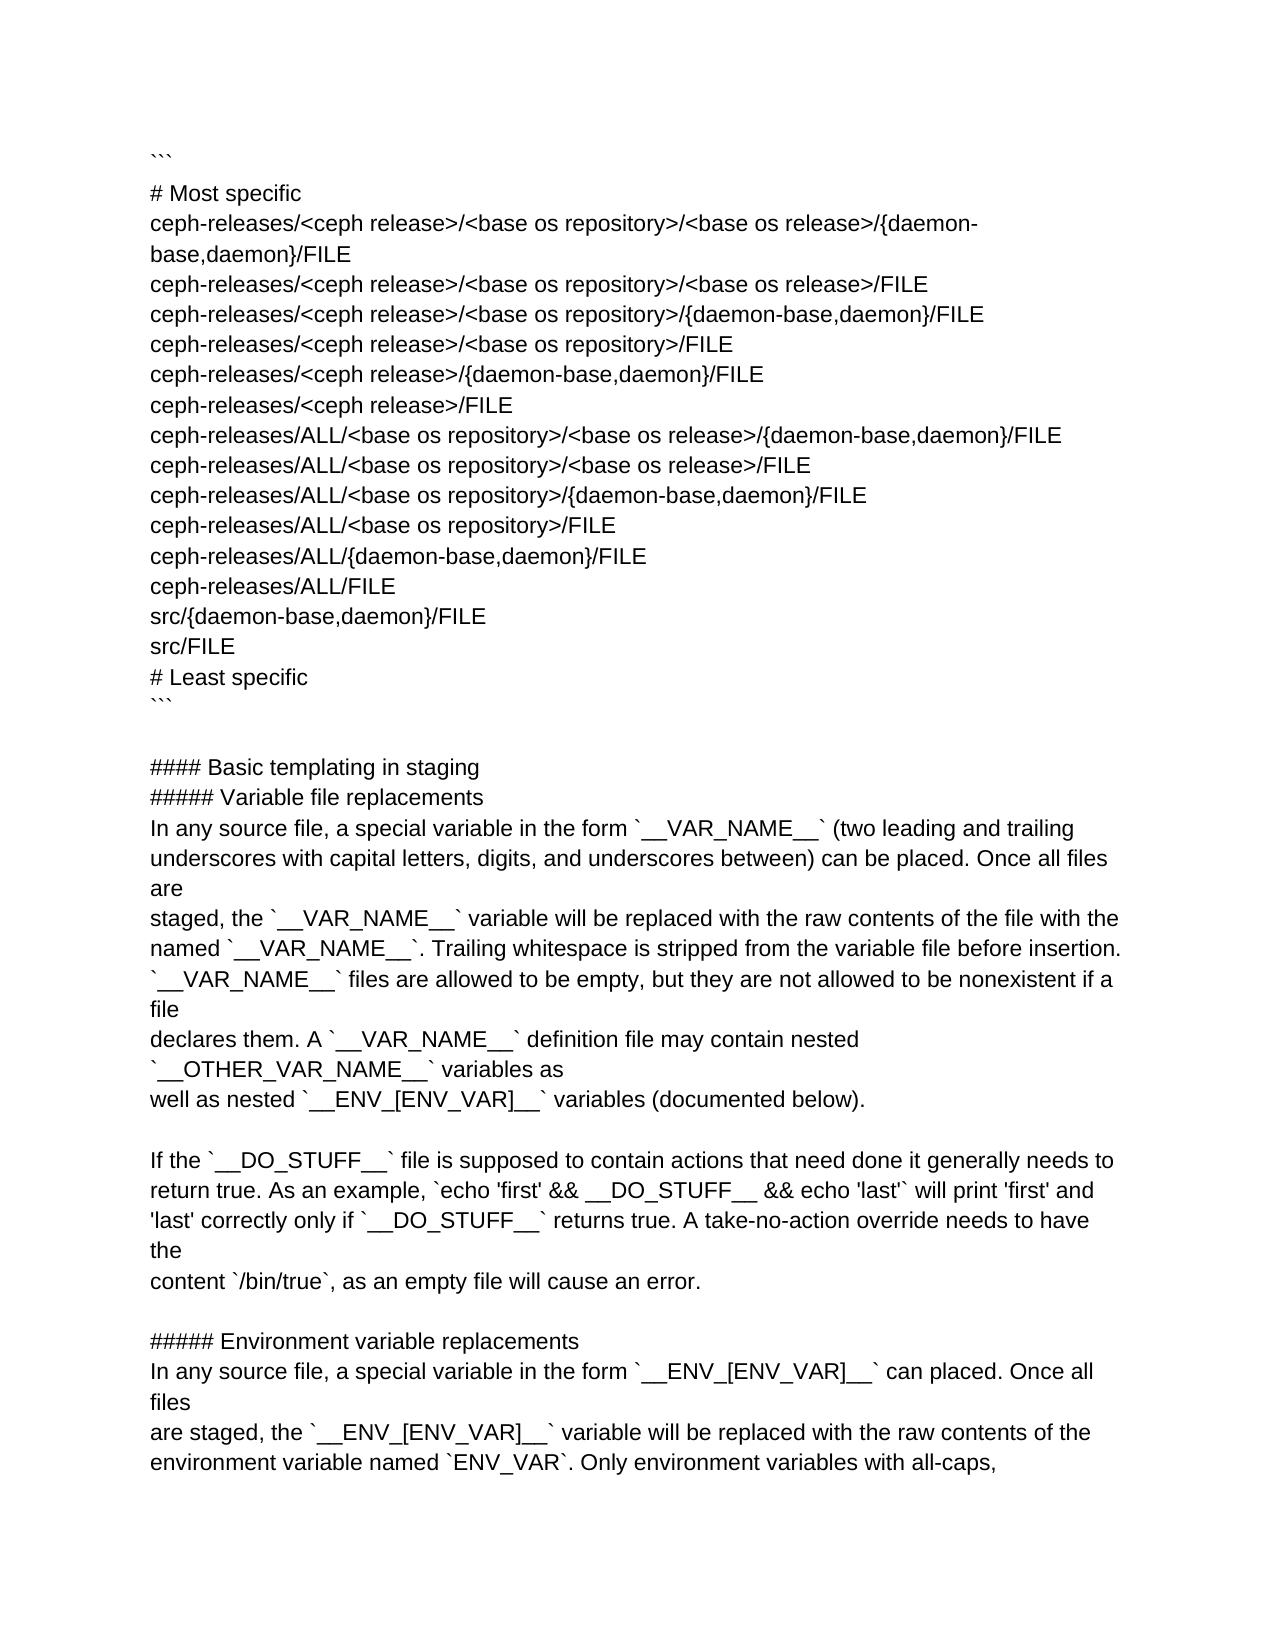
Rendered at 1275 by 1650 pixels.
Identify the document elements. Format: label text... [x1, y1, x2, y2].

text ``` [150, 694, 1125, 720]
text src/FILE [150, 633, 1125, 660]
text well as nested `__ENV_[ENV_VAR]__` variables (documented below). [150, 1086, 1125, 1113]
text content `/bin/true`, as an empty file will cause an error. [150, 1268, 1125, 1294]
text 'last' correctly only if `__DO_STUFF__` returns true. A take-no-action override needs to have the [150, 1207, 1125, 1264]
text are staged, the `__ENV_[ENV_VAR]__` variable will be replaced with the raw contents of the [150, 1419, 1125, 1445]
text ceph-releases/<ceph release>/FILE [150, 392, 1125, 418]
text ceph-releases/ALL/<base os repository>/FILE [150, 512, 1125, 539]
text ceph-releases/<ceph release>/<base os repository>/<base os release>/FILE [150, 271, 1125, 297]
text In any source file, a special variable in the form `__VAR_NAME__` (two leading and trailing [150, 814, 1125, 841]
text ceph-releases/ALL/<base os repository>/<base os release>/{daemon-base,daemon}/FILE [150, 422, 1125, 448]
text # Most specific [150, 180, 1125, 207]
text ceph-releases/ALL/<base os repository>/{daemon-base,daemon}/FILE [150, 482, 1125, 509]
text If the `__DO_STUFF__` file is supposed to contain actions that need done it generally needs to [150, 1147, 1125, 1173]
text ceph-releases/<ceph release>/{daemon-base,daemon}/FILE [150, 361, 1125, 388]
text src/{daemon-base,daemon}/FILE [150, 603, 1125, 629]
text ##### Environment variable replacements [150, 1328, 1125, 1354]
text underscores with capital letters, digits, and underscores between) can be placed. Once all files are [150, 845, 1125, 901]
text ##### Variable file replacements [150, 784, 1125, 811]
text In any source file, a special variable in the form `__ENV_[ENV_VAR]__` can placed. Once all files [150, 1358, 1125, 1415]
text ceph-releases/ALL/FILE [150, 573, 1125, 599]
text # Least specific [150, 663, 1125, 690]
text declares them. A `__VAR_NAME__` definition file may contain nested `__OTHER_VAR_NAME__` variables as [150, 1026, 1125, 1083]
text `__VAR_NAME__` files are allowed to be empty, but they are not allowed to be nonexistent if a file [150, 966, 1125, 1022]
text #### Basic templating in staging [150, 754, 1125, 781]
text return true. As an example, `echo 'first' && __DO_STUFF__ && echo 'last'` will print 'first' and [150, 1177, 1125, 1203]
text ceph-releases/<ceph release>/<base os repository>/FILE [150, 331, 1125, 358]
text ceph-releases/ALL/{daemon-base,daemon}/FILE [150, 543, 1125, 569]
text ceph-releases/<ceph release>/<base os repository>/{daemon-base,daemon}/FILE [150, 301, 1125, 327]
text staged, the `__VAR_NAME__` variable will be replaced with the raw contents of the file with the [150, 905, 1125, 932]
text named `__VAR_NAME__`. Trailing whitespace is stripped from the variable file before insertion. [150, 935, 1125, 962]
text ``` [150, 150, 1125, 176]
text ceph-releases/<ceph release>/<base os repository>/<base os release>/{daemon-base,daemon}/FILE [150, 210, 1125, 267]
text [150, 1449, 1125, 1475]
text ceph-releases/ALL/<base os repository>/<base os release>/FILE [150, 452, 1125, 478]
